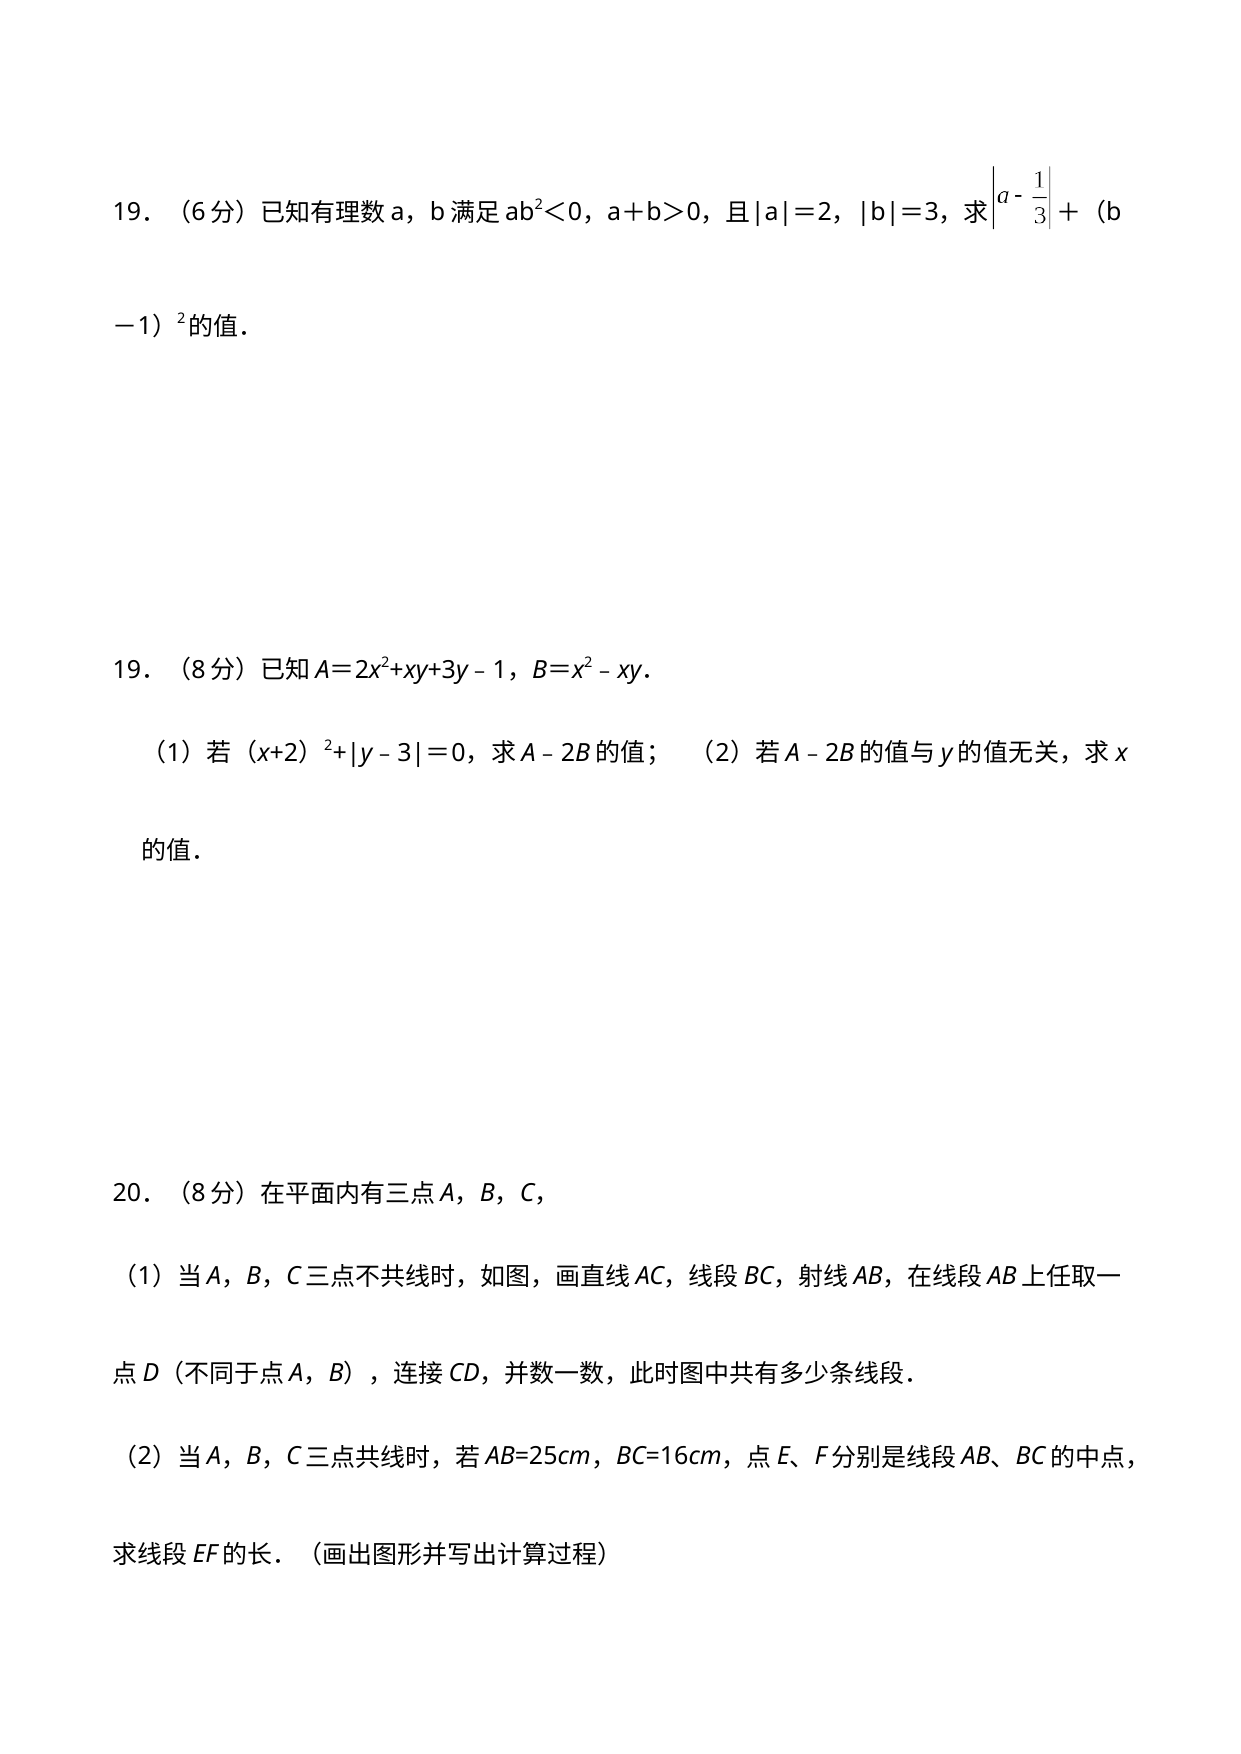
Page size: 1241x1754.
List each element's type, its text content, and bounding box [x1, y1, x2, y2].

text 19．（6分）已知有理数a，b满足ab2＜0，a＋b＞0，且|a|＝2，|b|＝3，求＋（b－1）2的值． [112, 162, 1128, 357]
text 20．（8分）在平面内有三点A，B，C， [112, 1159, 1128, 1224]
text （2）当A，B，C三点共线时，若AB=25cm，BC=16cm，点E、F分别是线段AB、BC的中点，求线段EF的长．（画出图形并写出计算过程） [112, 1423, 1128, 1585]
text （1）当A，B，C三点不共线时，如图，画直线AC，线段BC，射线AB，在线段AB上任取一点D（不同于点A，B），连接CD，并数一数，此时图中共有多少条线段． [112, 1242, 1128, 1404]
text 19．（8分）已知A＝2x2+xy+3y﹣1，B＝x2﹣xy． [112, 635, 1128, 700]
text （1）若（x+2）2+|y﹣3|＝0，求A﹣2B的值； （2）若A﹣2B的值与y的值无关，求x的值． [141, 718, 1128, 881]
